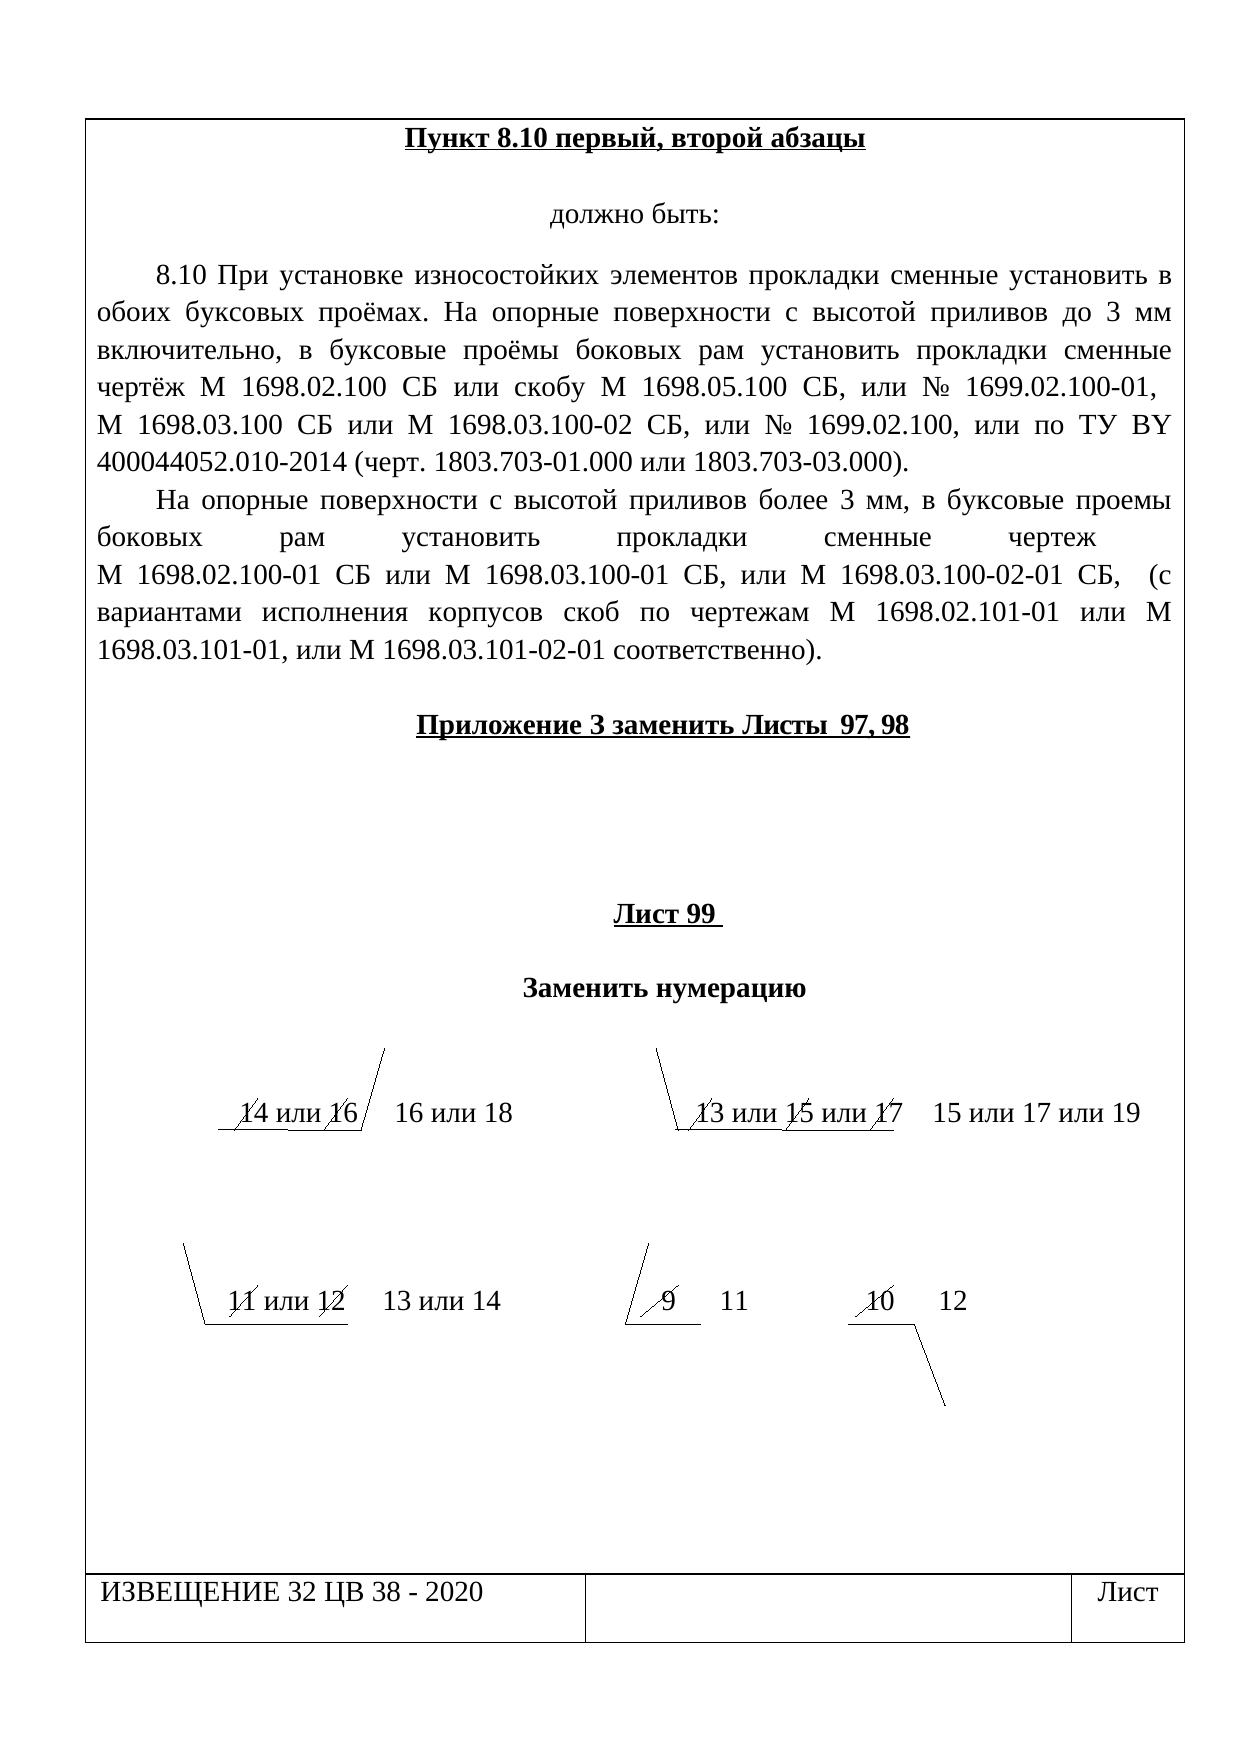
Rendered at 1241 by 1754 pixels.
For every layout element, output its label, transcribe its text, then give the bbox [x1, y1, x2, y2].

table_cell Лист [1072, 1575, 1184, 1642]
table_cell Пункт 8.10 первый, второй абзацы должно быть: 8.10 При установке износостойких элементов прокладки сменные установить в обоих буксовых проёмах. На опорные поверхности с высотой приливов до 3 мм включительно, в буксовые проёмы боковых рам установить прокладки сменные чертёж M 1698.02.100 СБ или скобу М 1698.05.100 СБ, или № 1699.02.100-01, M 1698.03.100 СБ или М 1698.03.100-02 СБ, или № 1699.02.100, или по ТУ ВY 400044052.010-2014 (черт. 1803.703-01.000 или 1803.703-03.000). На опорные поверхности с высотой приливов более 3 мм, в буксовые проемы боковых рам установить прокладки сменные чертеж М 1698.02.100-01 СБ или M 1698.03.100-01 СБ, или М 1698.03.100-02-01 СБ, (с вариантами исполнения корпусов скоб по чертежам М 1698.02.101-01 или M 1698.03.101-01, или М 1698.03.101-02-01 соответственно). Приложение З заменить Листы 97, 98 Лист 99 Заменить нумерацию 14 или 16 16 или 18 13 или 15 или 17 15 или 17 или 19 11 или 12 13 или 14 9 11 10 12 [86, 120, 1184, 1573]
table_cell ИЗВЕЩЕНИЕ 32 ЦВ 38 - 2020 [86, 1575, 585, 1642]
table_cell [586, 1575, 1071, 1642]
